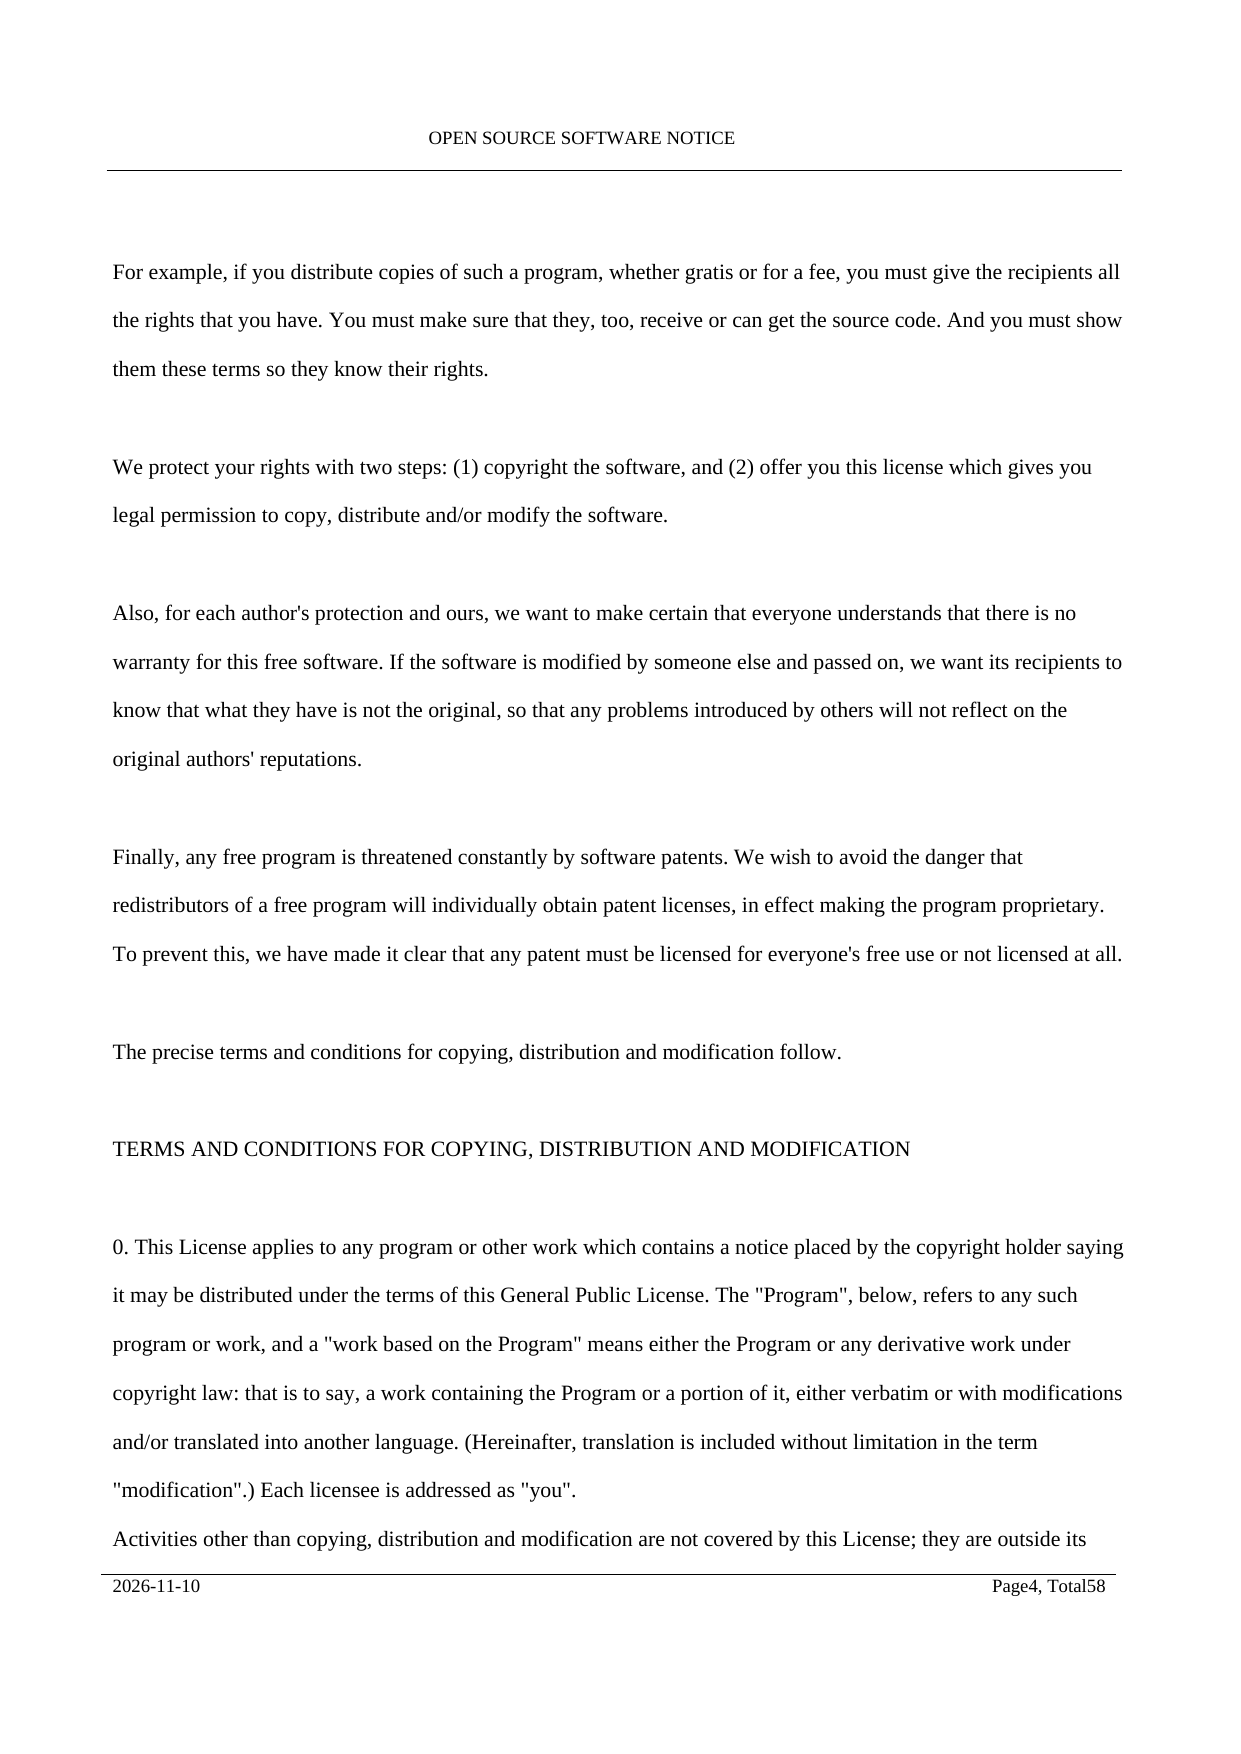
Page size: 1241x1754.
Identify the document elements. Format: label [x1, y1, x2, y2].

text [112, 206, 1128, 1555]
